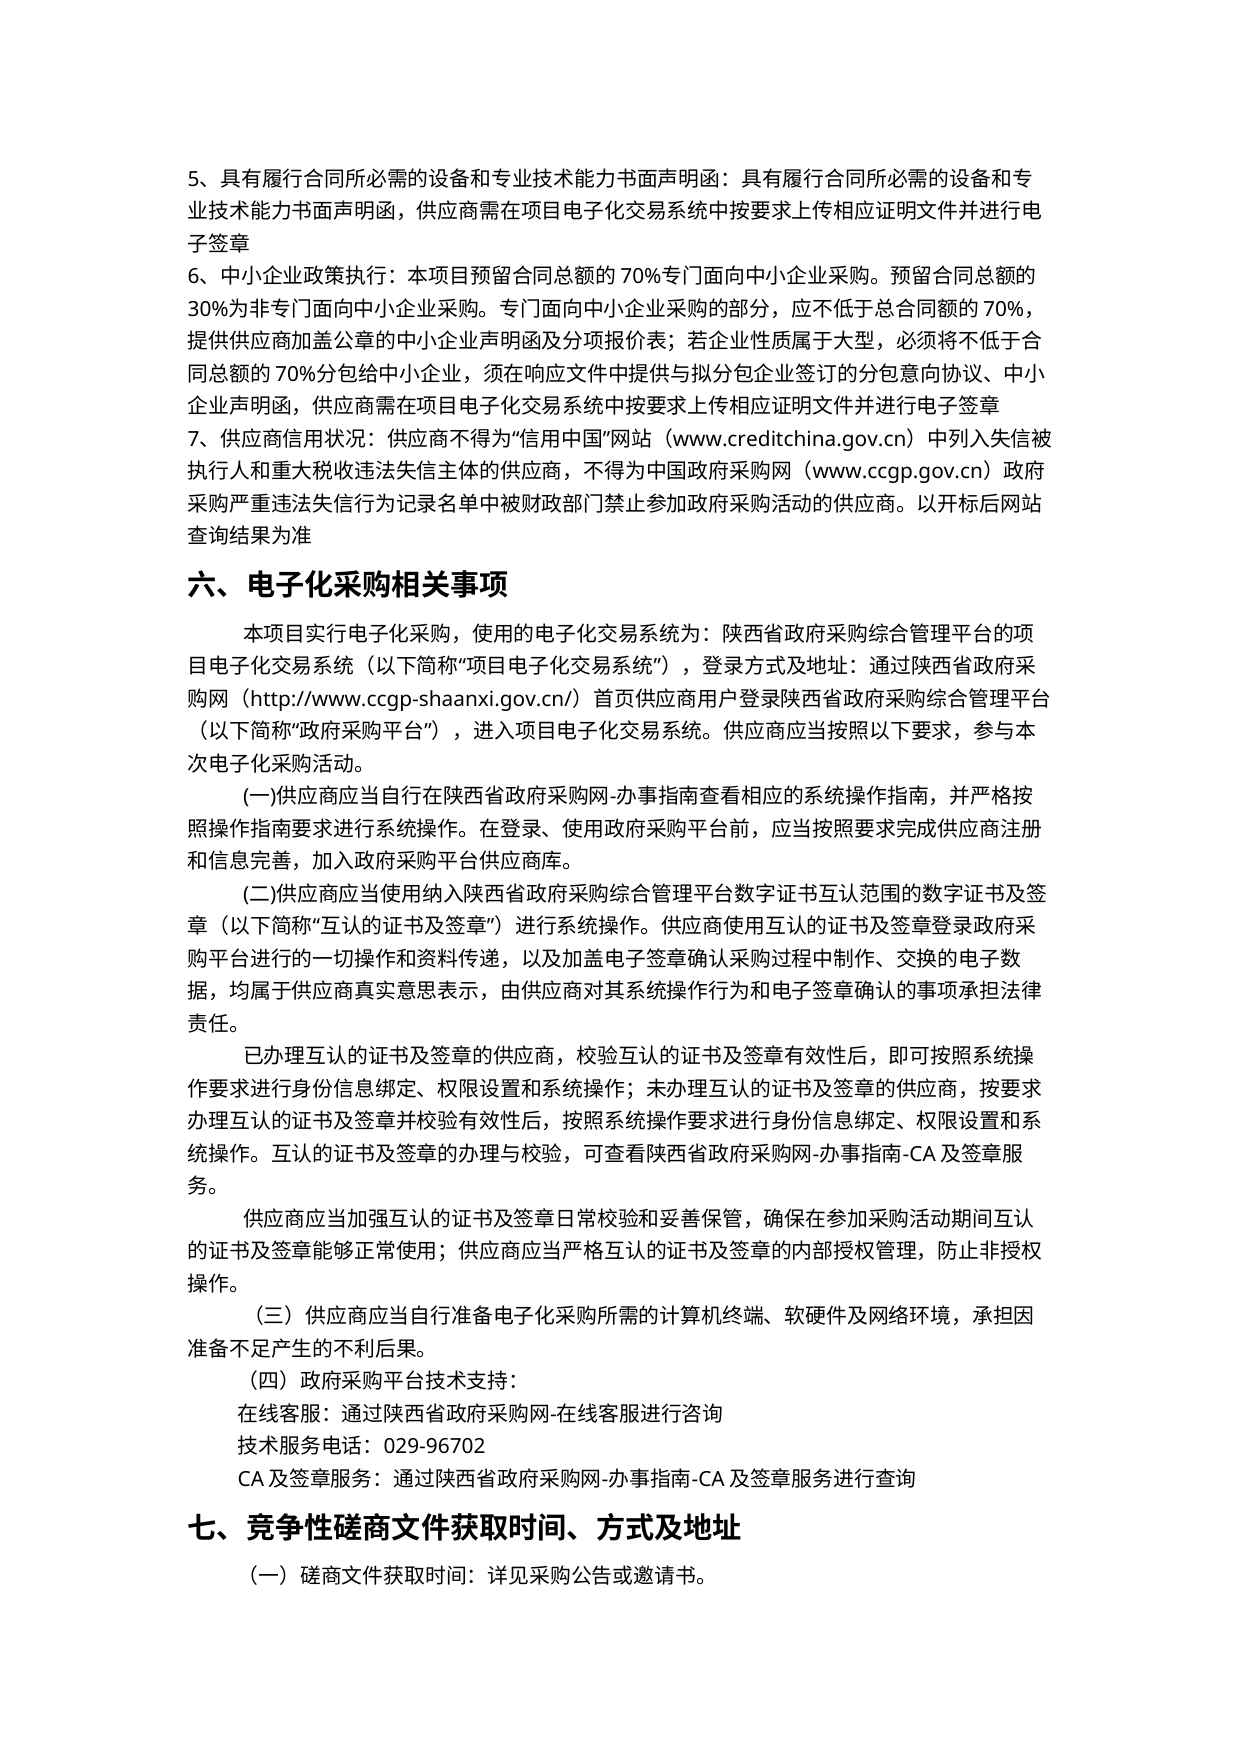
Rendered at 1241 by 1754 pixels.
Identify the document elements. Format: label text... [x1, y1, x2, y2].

text (一)供应商应当自行在陕西省政府采购网-办事指南查看相应的系统操作指南，并严格按照操作指南要求进行系统操作。在登录、使用政府采购平台前，应当按照要求完成供应商注册和信息完善，加入政府采购平台供应商库。 [187, 779, 1053, 877]
text CA及签章服务：通过陕西省政府采购网-办事指南-CA及签章服务进行查询 [187, 1462, 1053, 1494]
text 技术服务电话：029-96702 [187, 1429, 1053, 1462]
text 5、具有履行合同所必需的设备和专业技术能力书面声明函：具有履行合同所必需的设备和专业技术能力书面声明函，供应商需在项目电子化交易系统中按要求上传相应证明文件并进行电子签章 [187, 162, 1053, 259]
text 供应商应当加强互认的证书及签章日常校验和妥善保管，确保在参加采购活动期间互认的证书及签章能够正常使用；供应商应当严格互认的证书及签章的内部授权管理，防止非授权操作。 [187, 1202, 1053, 1299]
text 七、竞争性磋商文件获取时间、方式及地址 [187, 1494, 1053, 1559]
text 6、中小企业政策执行：本项目预留合同总额的70%专门面向中小企业采购。预留合同总额的30%为非专门面向中小企业采购。专门面向中小企业采购的部分，应不低于总合同额的70%，提供供应商加盖公章的中小企业声明函及分项报价表；若企业性质属于大型，必须将不低于合同总额的70%分包给中小企业，须在响应文件中提供与拟分包企业签订的分包意向协议、中小企业声明函，供应商需在项目电子化交易系统中按要求上传相应证明文件并进行电子签章 [187, 259, 1053, 422]
text 在线客服：通过陕西省政府采购网-在线客服进行咨询 [187, 1397, 1053, 1429]
text （四）政府采购平台技术支持： [187, 1364, 1053, 1397]
text 六、电子化采购相关事项 [187, 552, 1053, 617]
text (二)供应商应当使用纳入陕西省政府采购综合管理平台数字证书互认范围的数字证书及签章（以下简称“互认的证书及签章”）进行系统操作。供应商使用互认的证书及签章登录政府采购平台进行的一切操作和资料传递，以及加盖电子签章确认采购过程中制作、交换的电子数据，均属于供应商真实意思表示，由供应商对其系统操作行为和电子签章确认的事项承担法律责任。 [187, 877, 1053, 1039]
text （一）磋商文件获取时间：详见采购公告或邀请书。 [187, 1559, 1053, 1592]
text （三）供应商应当自行准备电子化采购所需的计算机终端、软硬件及网络环境，承担因准备不足产生的不利后果。 [187, 1299, 1053, 1364]
text 本项目实行电子化采购，使用的电子化交易系统为：陕西省政府采购综合管理平台的项目电子化交易系统（以下简称“项目电子化交易系统”），登录方式及地址：通过陕西省政府采购网（http://www.ccgp-shaanxi.gov.cn/）首页供应商用户登录陕西省政府采购综合管理平台（以下简称“政府采购平台”），进入项目电子化交易系统。供应商应当按照以下要求，参与本次电子化采购活动。 [187, 617, 1053, 779]
text 7、供应商信用状况：供应商不得为“信用中国”网站（www.creditchina.gov.cn）中列入失信被执行人和重大税收违法失信主体的供应商，不得为中国政府采购网（www.ccgp.gov.cn）政府采购严重违法失信行为记录名单中被财政部门禁止参加政府采购活动的供应商。以开标后网站查询结果为准 [187, 422, 1053, 552]
text 已办理互认的证书及签章的供应商，校验互认的证书及签章有效性后，即可按照系统操作要求进行身份信息绑定、权限设置和系统操作；未办理互认的证书及签章的供应商，按要求办理互认的证书及签章并校验有效性后，按照系统操作要求进行身份信息绑定、权限设置和系统操作。互认的证书及签章的办理与校验，可查看陕西省政府采购网-办事指南-CA及签章服务。 [187, 1039, 1053, 1202]
